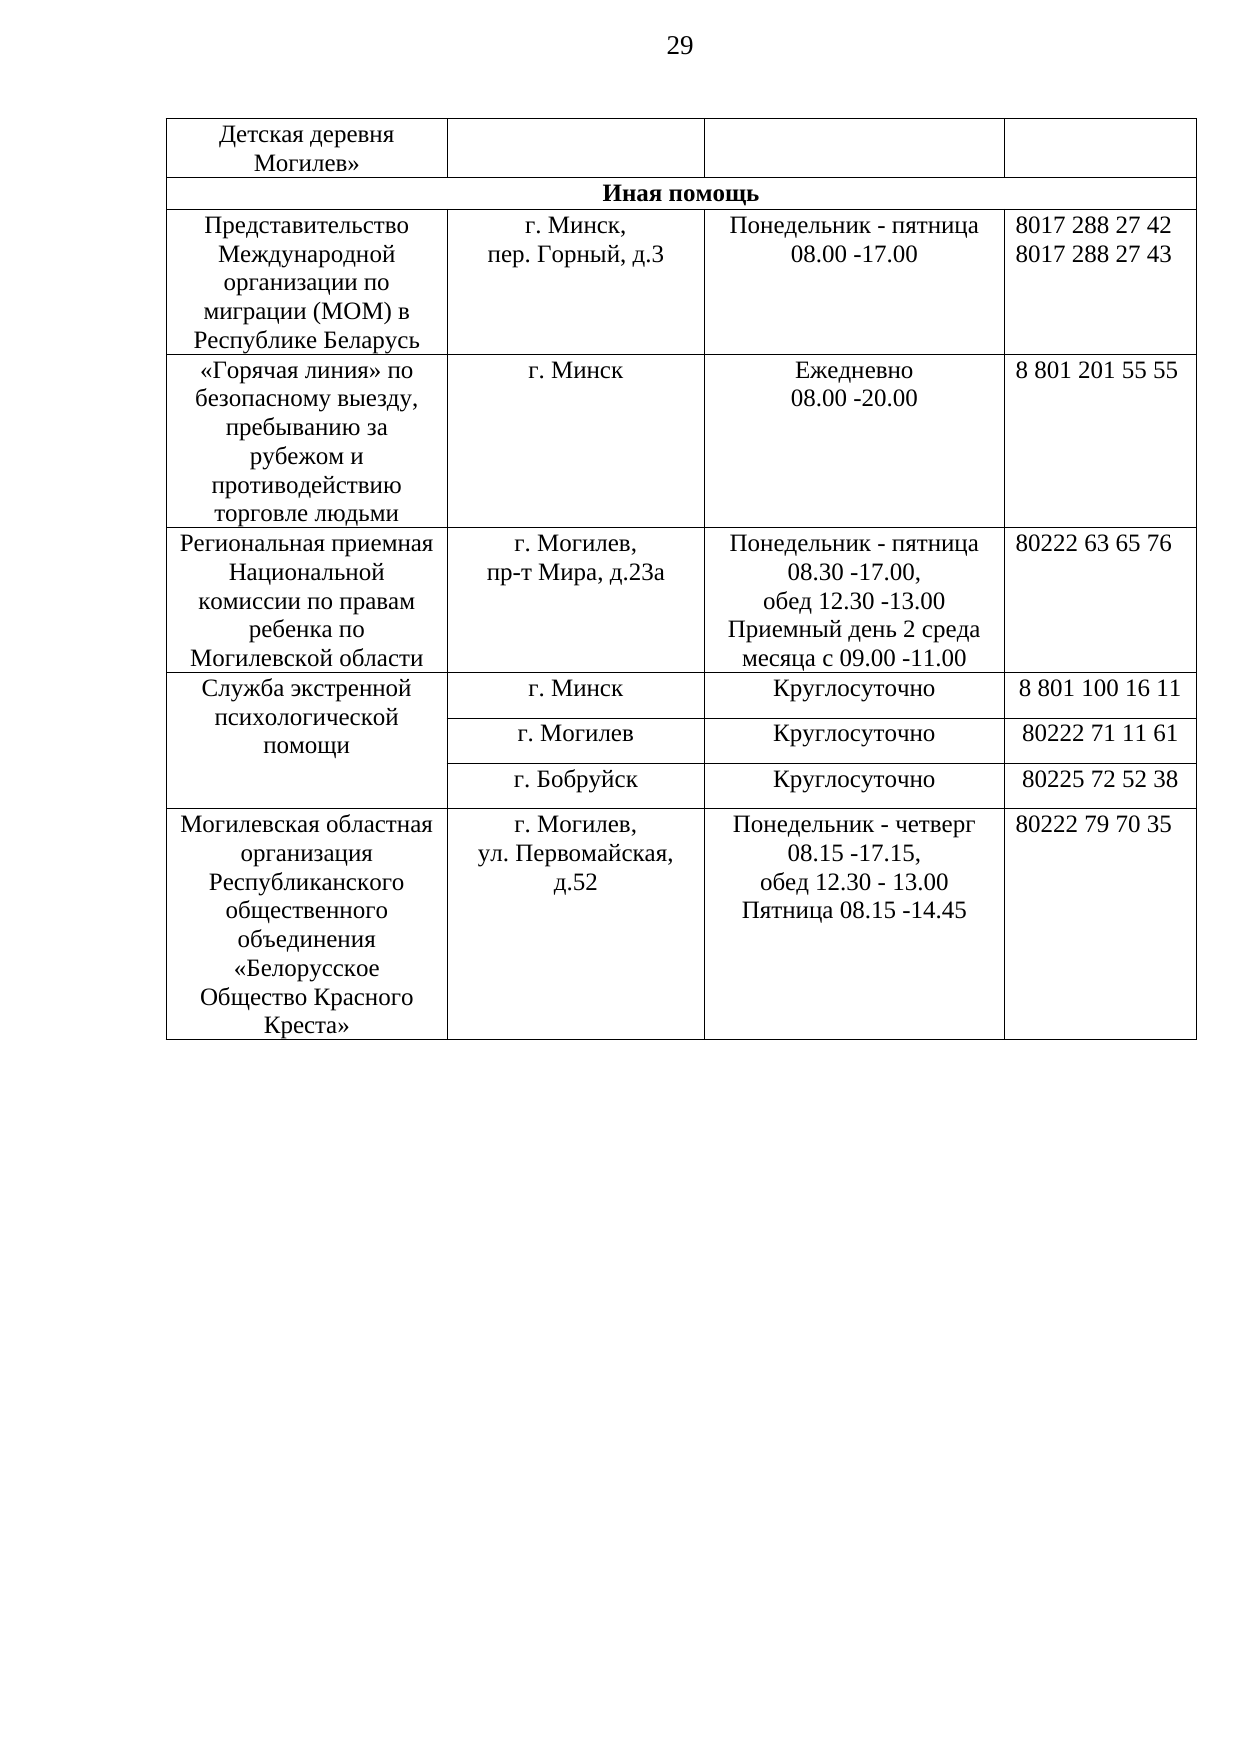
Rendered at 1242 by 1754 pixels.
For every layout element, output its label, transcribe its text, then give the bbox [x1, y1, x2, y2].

table_cell Региональная приемная Национальной комиссии по правам ребенка по Могилевской области [167, 528, 447, 672]
table_cell Понедельник - пятница 08.00 -17.00 [705, 210, 1004, 354]
table_cell Могилевская областная организация Республиканского общественного объединения «Белорусское Общество Красного Креста» [167, 809, 447, 1039]
table_cell Представительство Международной организации по миграции (МОМ) в Республике Беларусь [167, 210, 447, 354]
table_cell «Горячая линия» по безопасному выезду, пребыванию за рубежом и противодействию торговле людьми [167, 355, 447, 527]
table_cell Ежедневно 08.00 -20.00 [705, 355, 1004, 527]
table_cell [1005, 119, 1196, 177]
table_cell Круглосуточно [705, 673, 1004, 717]
table_cell г. Могилев, ул. Первомайская, д.52 [448, 809, 704, 1039]
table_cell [448, 119, 704, 177]
table_cell 80222 79 70 35 [1005, 809, 1196, 1039]
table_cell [705, 119, 1004, 177]
table_cell 80225 72 52 38 [1005, 764, 1196, 808]
table_cell Круглосуточно [705, 719, 1004, 763]
table_cell г. Могилев, пр-т Мира, д.23а [448, 528, 704, 672]
table_cell Служба экстренной психологической помощи [167, 673, 447, 808]
table_cell г. Минск, пер. Горный, д.3 [448, 210, 704, 354]
table_cell 8 801 100 16 11 [1005, 673, 1196, 717]
table_cell 80222 71 11 61 [1005, 719, 1196, 763]
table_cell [167, 119, 447, 177]
table_cell г. Бобруйск [448, 764, 704, 808]
table_cell Круглосуточно [705, 764, 1004, 808]
table_cell 8017 288 27 42 8017 288 27 43 [1005, 210, 1196, 354]
table_cell Иная помощь [167, 178, 1196, 209]
table_cell г. Могилев [448, 719, 704, 763]
table_cell Понедельник - четверг 08.15 -17.15, обед 12.30 - 13.00 Пятница 08.15 -14.45 [705, 809, 1004, 1039]
table_cell 8 801 201 55 55 [1005, 355, 1196, 527]
table_cell г. Минск [448, 355, 704, 527]
table_cell г. Минск [448, 673, 704, 717]
table_cell 80222 63 65 76 [1005, 528, 1196, 672]
table_cell Понедельник - пятница 08.30 -17.00, обед 12.30 -13.00 Приемный день 2 среда месяца с 09.00 -11.00 [705, 528, 1004, 672]
